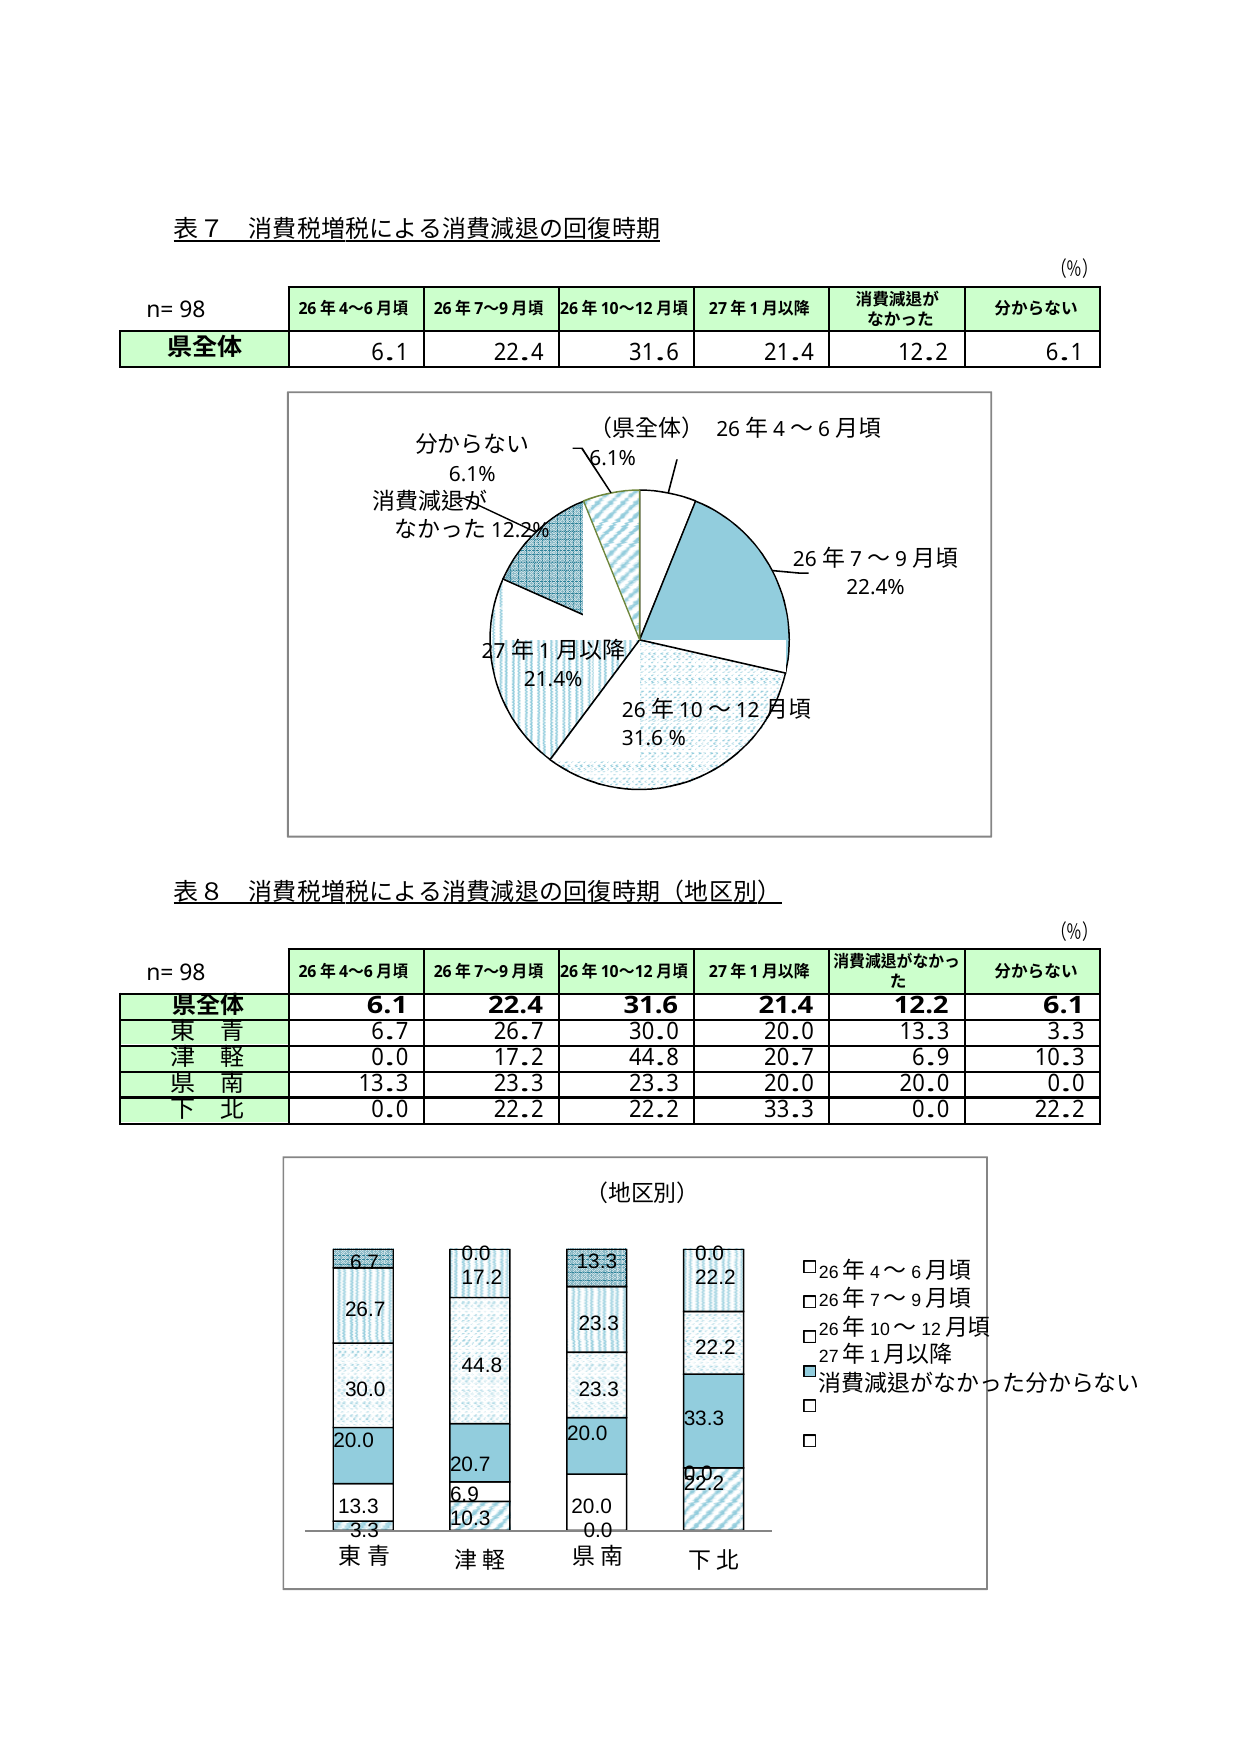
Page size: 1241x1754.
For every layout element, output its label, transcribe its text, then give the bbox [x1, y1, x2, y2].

table_cell 12.2 [830, 995, 964, 1019]
table_header 分からない [966, 288, 1099, 330]
picture [552, 641, 784, 788]
table_cell 20.7 [695, 1047, 828, 1071]
table_header 26年7～9月頃 [425, 288, 558, 330]
table_header 消費減退がなかった [830, 288, 964, 330]
picture [490, 578, 502, 617]
picture [568, 1250, 625, 1285]
table_cell 6.1 [290, 995, 423, 1019]
picture [644, 639, 786, 672]
picture [464, 1250, 470, 1259]
picture [803, 1295, 816, 1308]
table_cell 30.0 [560, 1021, 693, 1044]
picture [503, 523, 510, 535]
table_cell 6.9 [830, 1047, 964, 1071]
picture [583, 490, 608, 499]
picture [685, 1469, 742, 1529]
table_cell 22.2 [425, 1099, 558, 1122]
table_cell 22.2 [560, 1099, 693, 1122]
picture [698, 1250, 704, 1259]
picture [686, 1469, 692, 1476]
table_header 26年10～12月頃 [560, 288, 693, 330]
picture [803, 1399, 816, 1412]
table_cell 津 軽 [121, 1047, 288, 1071]
table_header 26年10～12月頃 [560, 950, 693, 993]
picture [451, 1250, 509, 1296]
table_header 26年7～9月頃 [425, 950, 558, 993]
picture [685, 1250, 742, 1310]
table_cell 6.1 [290, 332, 423, 366]
picture [685, 1313, 742, 1373]
table_header 26年4～6月頃 [290, 288, 423, 330]
table_cell 東 青 [121, 1021, 288, 1044]
table_cell 26.7 [425, 1021, 558, 1044]
table_cell 20.0 [830, 1073, 964, 1096]
table_cell 13.3 [830, 1021, 964, 1044]
table_cell 33.3 [695, 1099, 828, 1122]
table_cell 22.2 [966, 1099, 1099, 1122]
table_header 消費減退がなかった [830, 950, 964, 993]
picture [524, 530, 533, 535]
table_cell 20.0 [695, 1073, 828, 1096]
table_cell 22.4 [425, 332, 558, 366]
table_cell 下 北 [121, 1099, 288, 1122]
subtitle 表８ 消費税増税による消費減退の回復時期（地区別） [173, 875, 802, 907]
picture [660, 678, 786, 790]
table_header 27年1月以降 [695, 950, 828, 993]
text （％） [1049, 917, 1100, 945]
picture [568, 1288, 625, 1351]
table_cell 県全体 [121, 995, 288, 1019]
table_cell 23.3 [560, 1073, 693, 1096]
table_header n= 98 [120, 286, 288, 330]
picture [803, 1330, 816, 1343]
picture [550, 762, 620, 790]
picture [685, 1479, 691, 1486]
picture [334, 1522, 358, 1529]
table_cell 17.2 [425, 1047, 558, 1071]
picture [334, 1344, 392, 1426]
table_cell 31.6 [560, 332, 693, 366]
picture [704, 1469, 710, 1479]
picture [568, 1354, 625, 1416]
table_cell 県全体 [121, 332, 288, 366]
table_header 分からない [966, 950, 1099, 993]
text （％） [1049, 254, 1100, 283]
picture [334, 1250, 392, 1266]
table_header 26年4～6月頃 [290, 950, 423, 993]
table_cell 13.3 [290, 1073, 423, 1096]
table_cell 3.3 [966, 1021, 1099, 1044]
table_cell 6.1 [966, 995, 1099, 1019]
picture [803, 1434, 816, 1447]
table_cell 21.4 [695, 332, 828, 366]
table_header 27年1月以降 [695, 288, 828, 330]
picture [803, 1365, 816, 1377]
picture [334, 1269, 392, 1342]
table_cell 22.4 [425, 995, 558, 1019]
subtitle 表７ 消費税増税による消費減退の回復時期 [173, 212, 677, 245]
table_cell 10.3 [966, 1047, 1099, 1071]
picture [451, 1503, 509, 1529]
table_cell 0.0 [290, 1099, 423, 1122]
picture [491, 503, 638, 757]
table_cell 県 南 [121, 1073, 288, 1096]
picture [803, 1260, 816, 1273]
picture [481, 1250, 487, 1259]
picture [451, 1299, 509, 1422]
table_cell 31.6 [560, 995, 693, 1019]
table_cell 23.3 [425, 1073, 558, 1096]
picture [586, 491, 638, 631]
table_cell 21.4 [695, 995, 828, 1019]
picture [715, 1250, 721, 1259]
table_cell 12.2 [830, 332, 964, 366]
table_cell 6.1 [966, 332, 1099, 366]
table_cell 0.0 [290, 1047, 423, 1071]
table_cell 0.0 [966, 1073, 1099, 1096]
table_cell 20.0 [695, 1021, 828, 1044]
picture [490, 663, 548, 760]
table_cell 44.8 [560, 1047, 693, 1071]
picture [503, 519, 529, 575]
table_header n= 98 [120, 948, 288, 993]
table_cell 6.7 [290, 1021, 423, 1044]
picture [357, 1522, 375, 1529]
picture [503, 500, 582, 530]
table_cell 0.0 [830, 1099, 964, 1122]
picture [374, 1522, 392, 1529]
